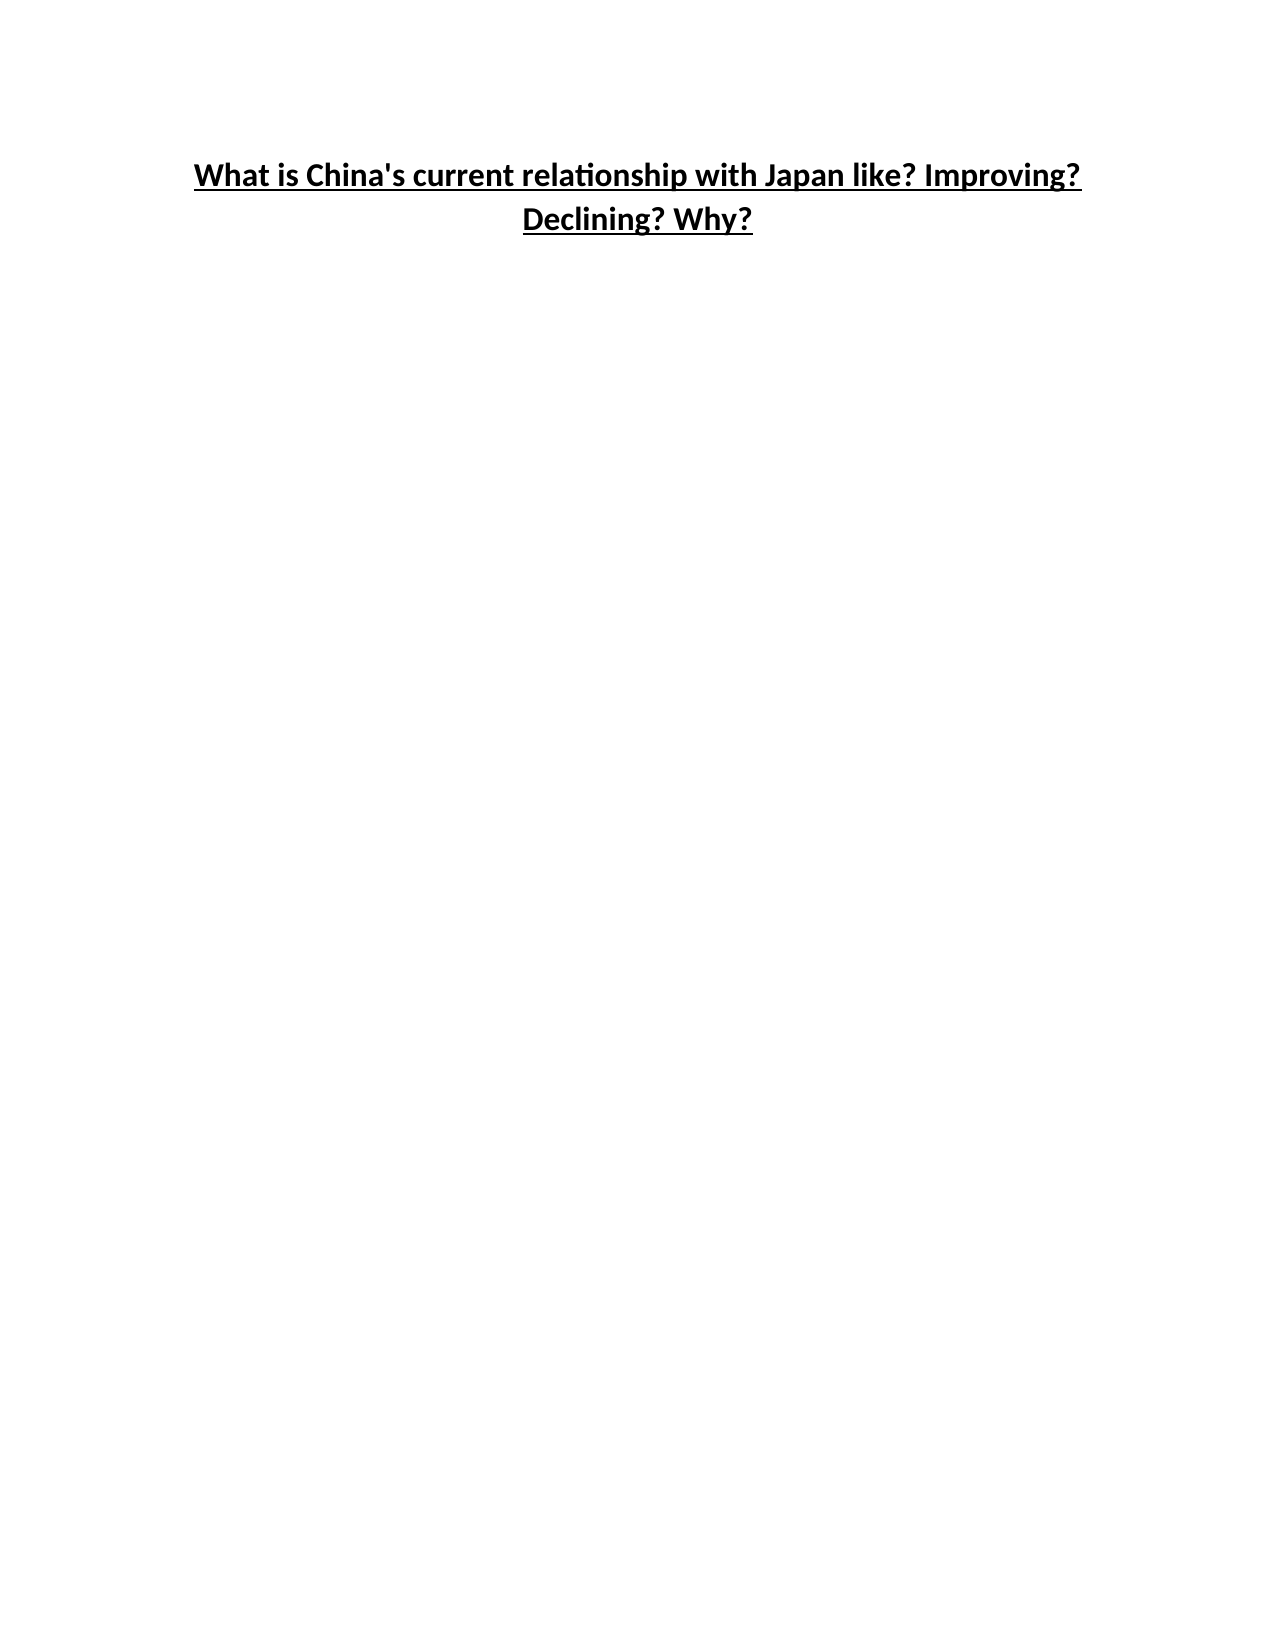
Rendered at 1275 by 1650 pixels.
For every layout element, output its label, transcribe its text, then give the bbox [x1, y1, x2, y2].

subtitle What is China's current relationship with Japan like? Improving? Declining? Why? [150, 154, 1125, 239]
